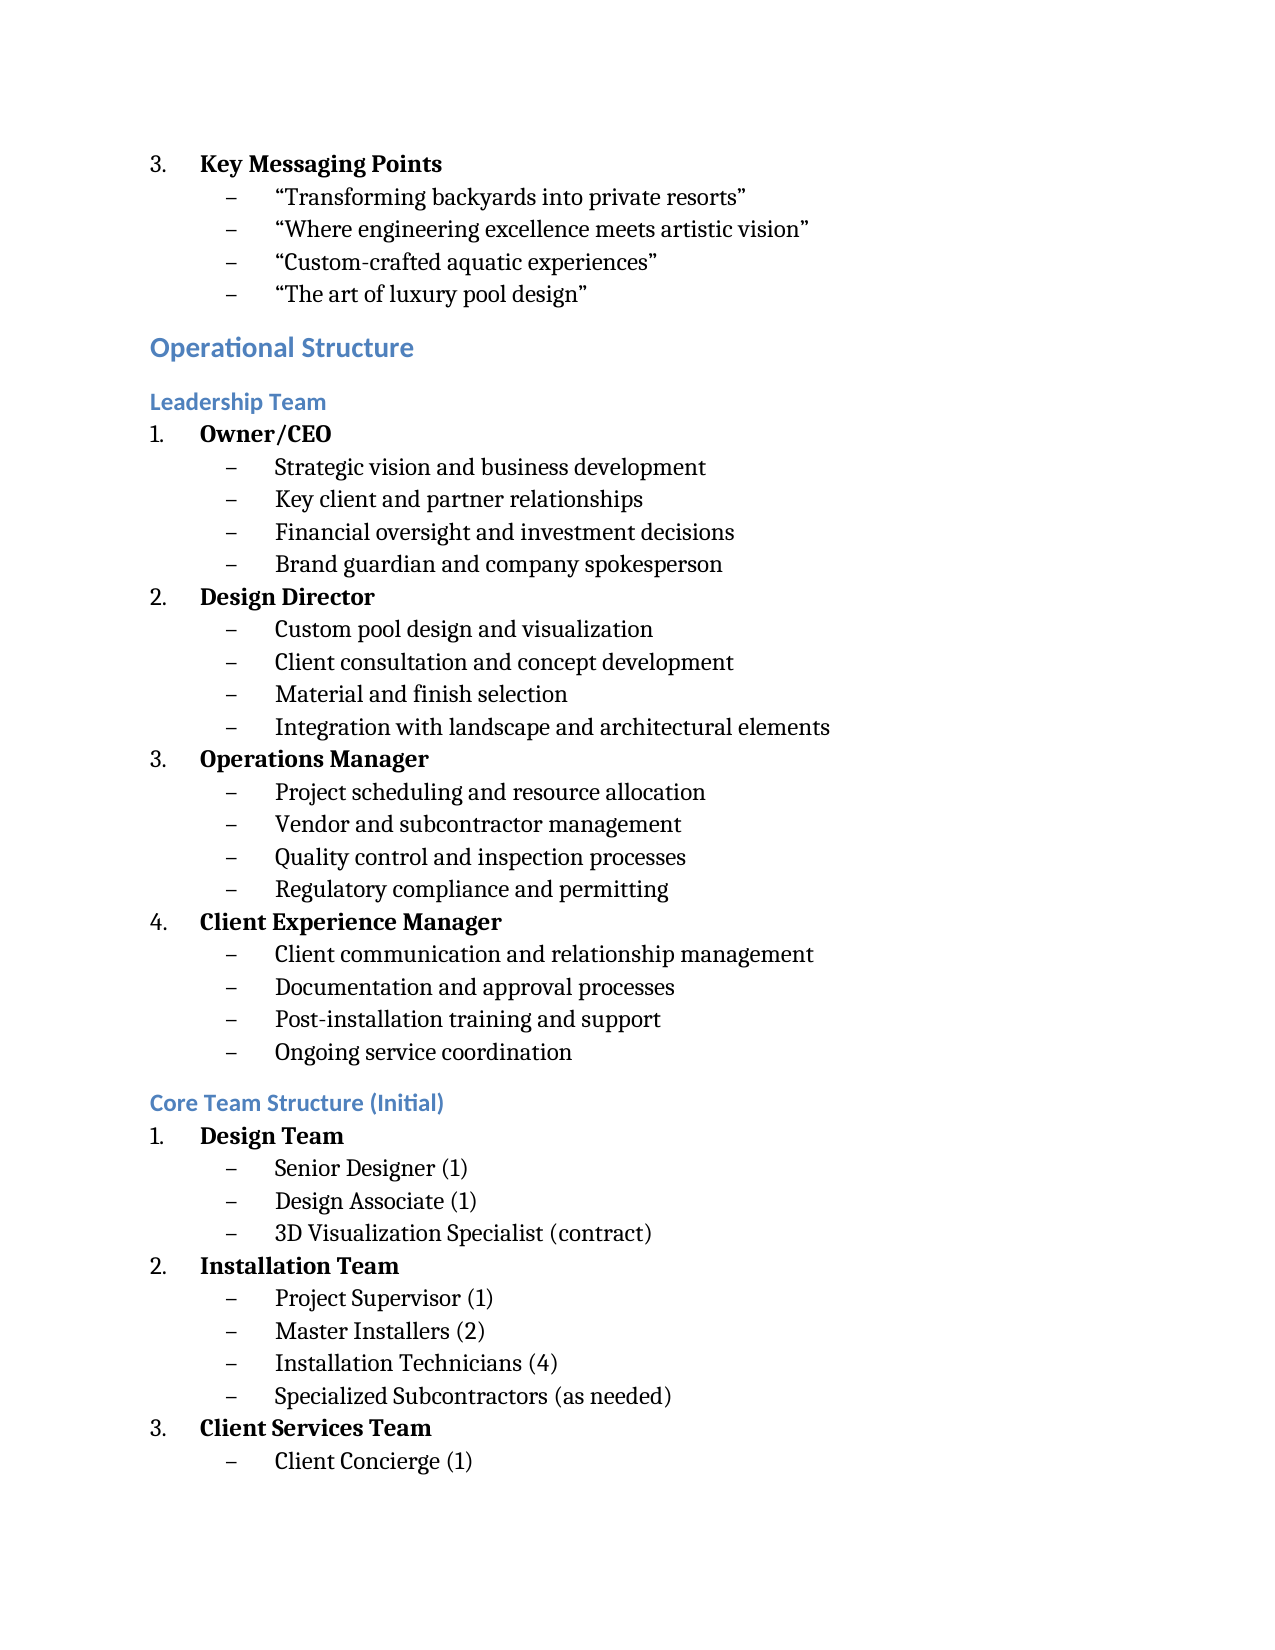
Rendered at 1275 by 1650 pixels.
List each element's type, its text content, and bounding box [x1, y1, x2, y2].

list Project scheduling and resource allocation [225, 778, 1125, 807]
list Master Installers (2) [225, 1317, 1125, 1345]
list Custom pool design and visualization [225, 615, 1125, 644]
list Client consultation and concept development [225, 648, 1125, 677]
list Operations Manager [150, 745, 1125, 774]
subtitle Leadership Team [150, 386, 1125, 417]
list Quality control and inspection processes [225, 843, 1125, 872]
list “Where engineering excellence meets artistic vision” [225, 215, 1125, 244]
list “The art of luxury pool design” [225, 280, 1125, 309]
list Design Associate (1) [225, 1187, 1125, 1215]
list Brand guardian and company spokesperson [225, 550, 1125, 579]
list Post-installation training and support [225, 1005, 1125, 1034]
list Installation Technicians (4) [225, 1349, 1125, 1378]
list Client communication and relationship management [225, 940, 1125, 969]
list Key client and partner relationships [225, 485, 1125, 514]
list Material and finish selection [225, 680, 1125, 709]
subtitle Core Team Structure (Initial) [150, 1087, 1125, 1118]
list “Custom-crafted aquatic experiences” [225, 247, 1125, 276]
list Documentation and approval processes [225, 973, 1125, 1002]
list Financial oversight and investment decisions [225, 518, 1125, 547]
list 3D Visualization Specialist (contract) [225, 1219, 1125, 1248]
list Regulatory compliance and permitting [225, 875, 1125, 904]
list “Transforming backyards into private resorts” [225, 182, 1125, 211]
list Specialized Subcontractors (as needed) [225, 1382, 1125, 1410]
list Key Messaging Points [150, 150, 1125, 179]
list Ongoing service coordination [225, 1038, 1125, 1067]
list Design Team [150, 1122, 1125, 1150]
list Vendor and subcontractor management [225, 810, 1125, 839]
list Strategic vision and business development [225, 453, 1125, 482]
list Owner/CEO [150, 420, 1125, 449]
list Client Services Team [150, 1414, 1125, 1443]
list Design Director [150, 583, 1125, 612]
list Client Concierge (1) [225, 1447, 1125, 1475]
list Senior Designer (1) [225, 1154, 1125, 1183]
list Client Experience Manager [150, 908, 1125, 937]
list Project Supervisor (1) [225, 1284, 1125, 1313]
list Integration with landscape and architectural elements [225, 713, 1125, 742]
subtitle Operational Structure [150, 329, 1125, 365]
list Installation Team [150, 1252, 1125, 1280]
